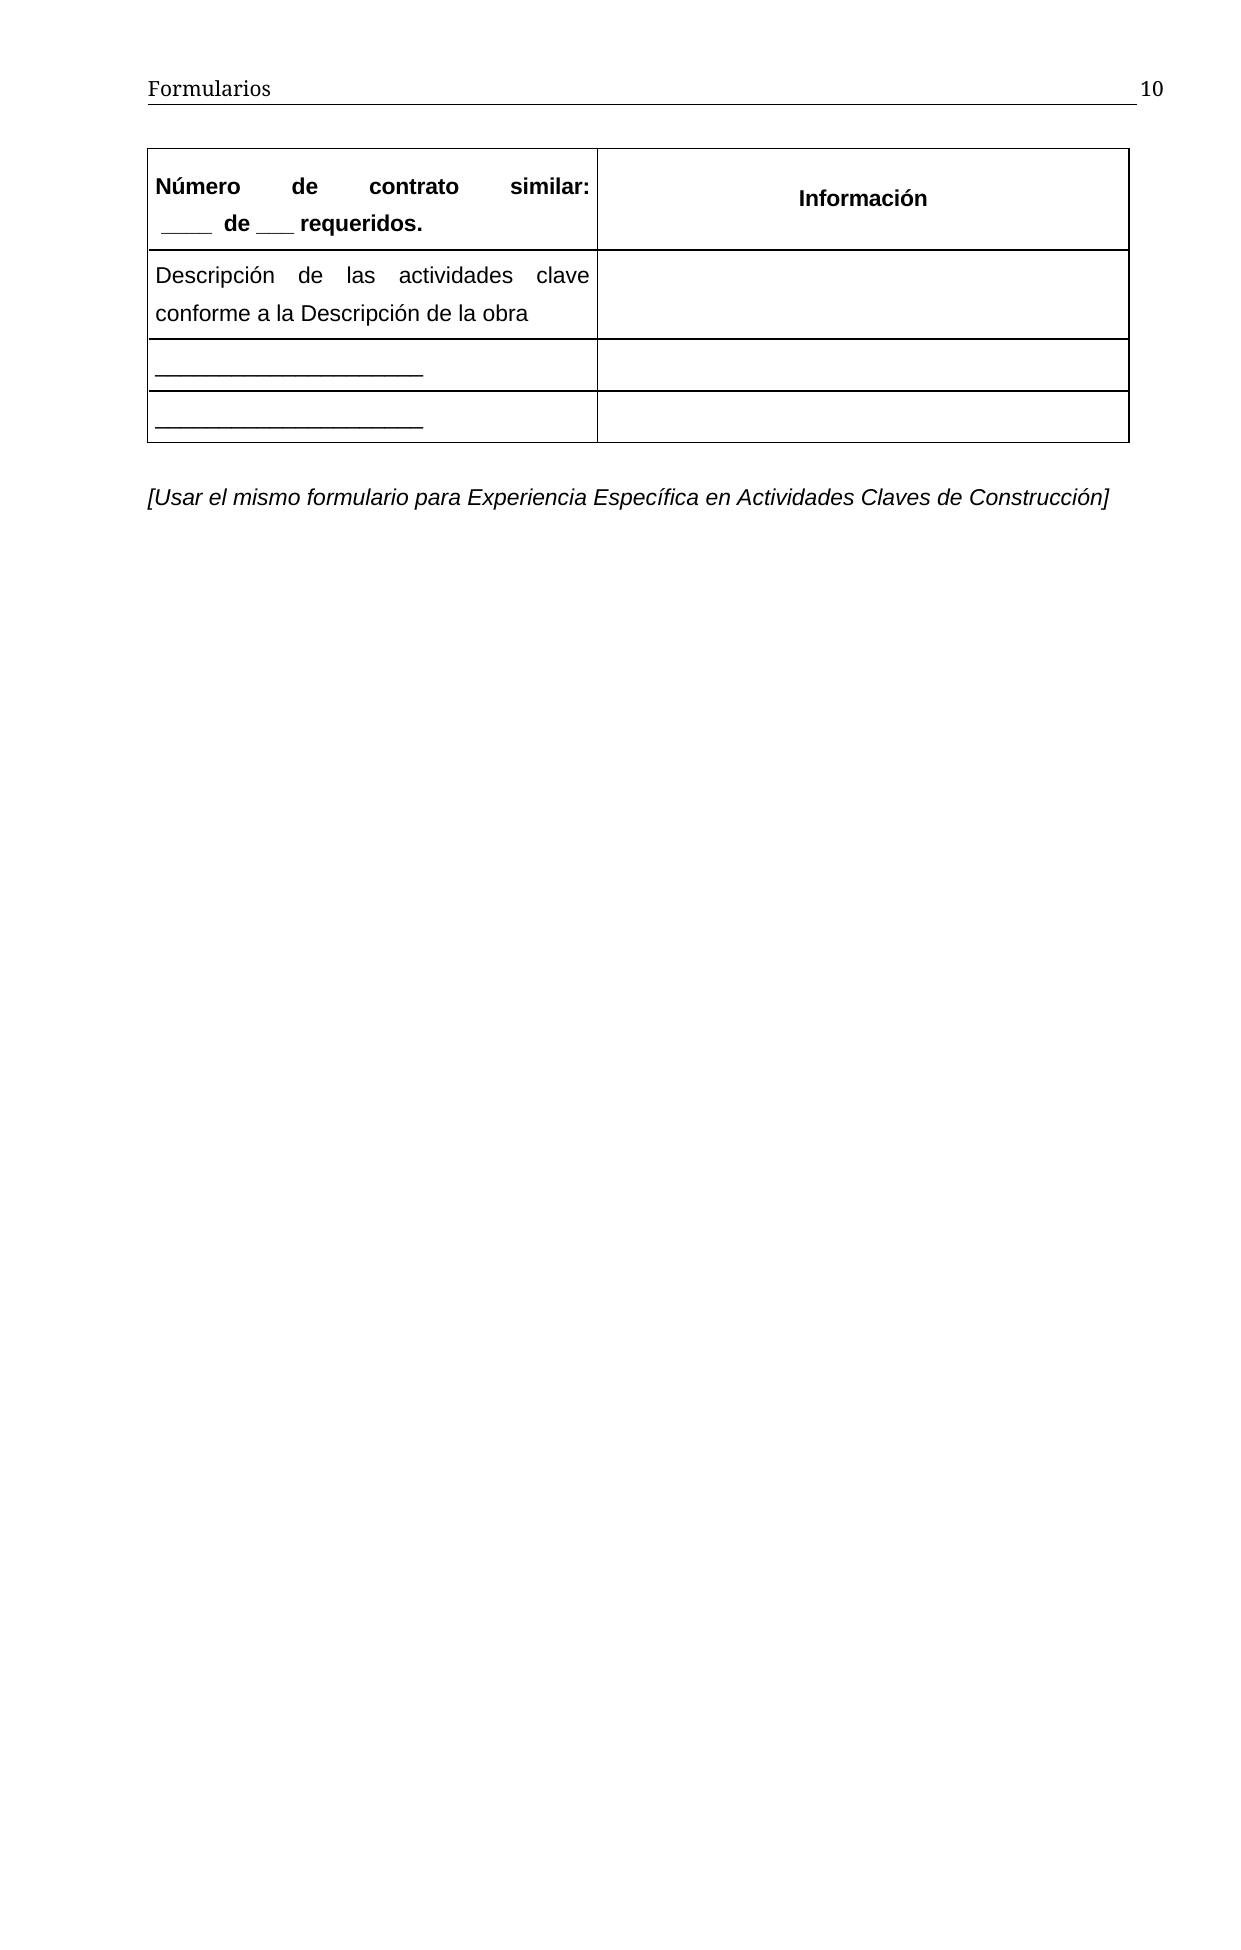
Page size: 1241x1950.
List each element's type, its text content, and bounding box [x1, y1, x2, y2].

table_cell _____________________ [148, 339, 597, 390]
table_cell [598, 340, 1128, 390]
text [Usar el mismo formulario para Experiencia Específica en Actividades Claves de Construcción] [148, 484, 1137, 511]
table_cell [598, 392, 1128, 441]
table_header Información [598, 149, 1128, 249]
table_cell Descripción de las actividades clave conforme a la Descripción de la obra [148, 250, 597, 338]
table_header Número de contrato similar: ____ de ___ requeridos. [148, 149, 597, 249]
table_cell _____________________ [148, 391, 597, 441]
table_cell [598, 251, 1128, 338]
